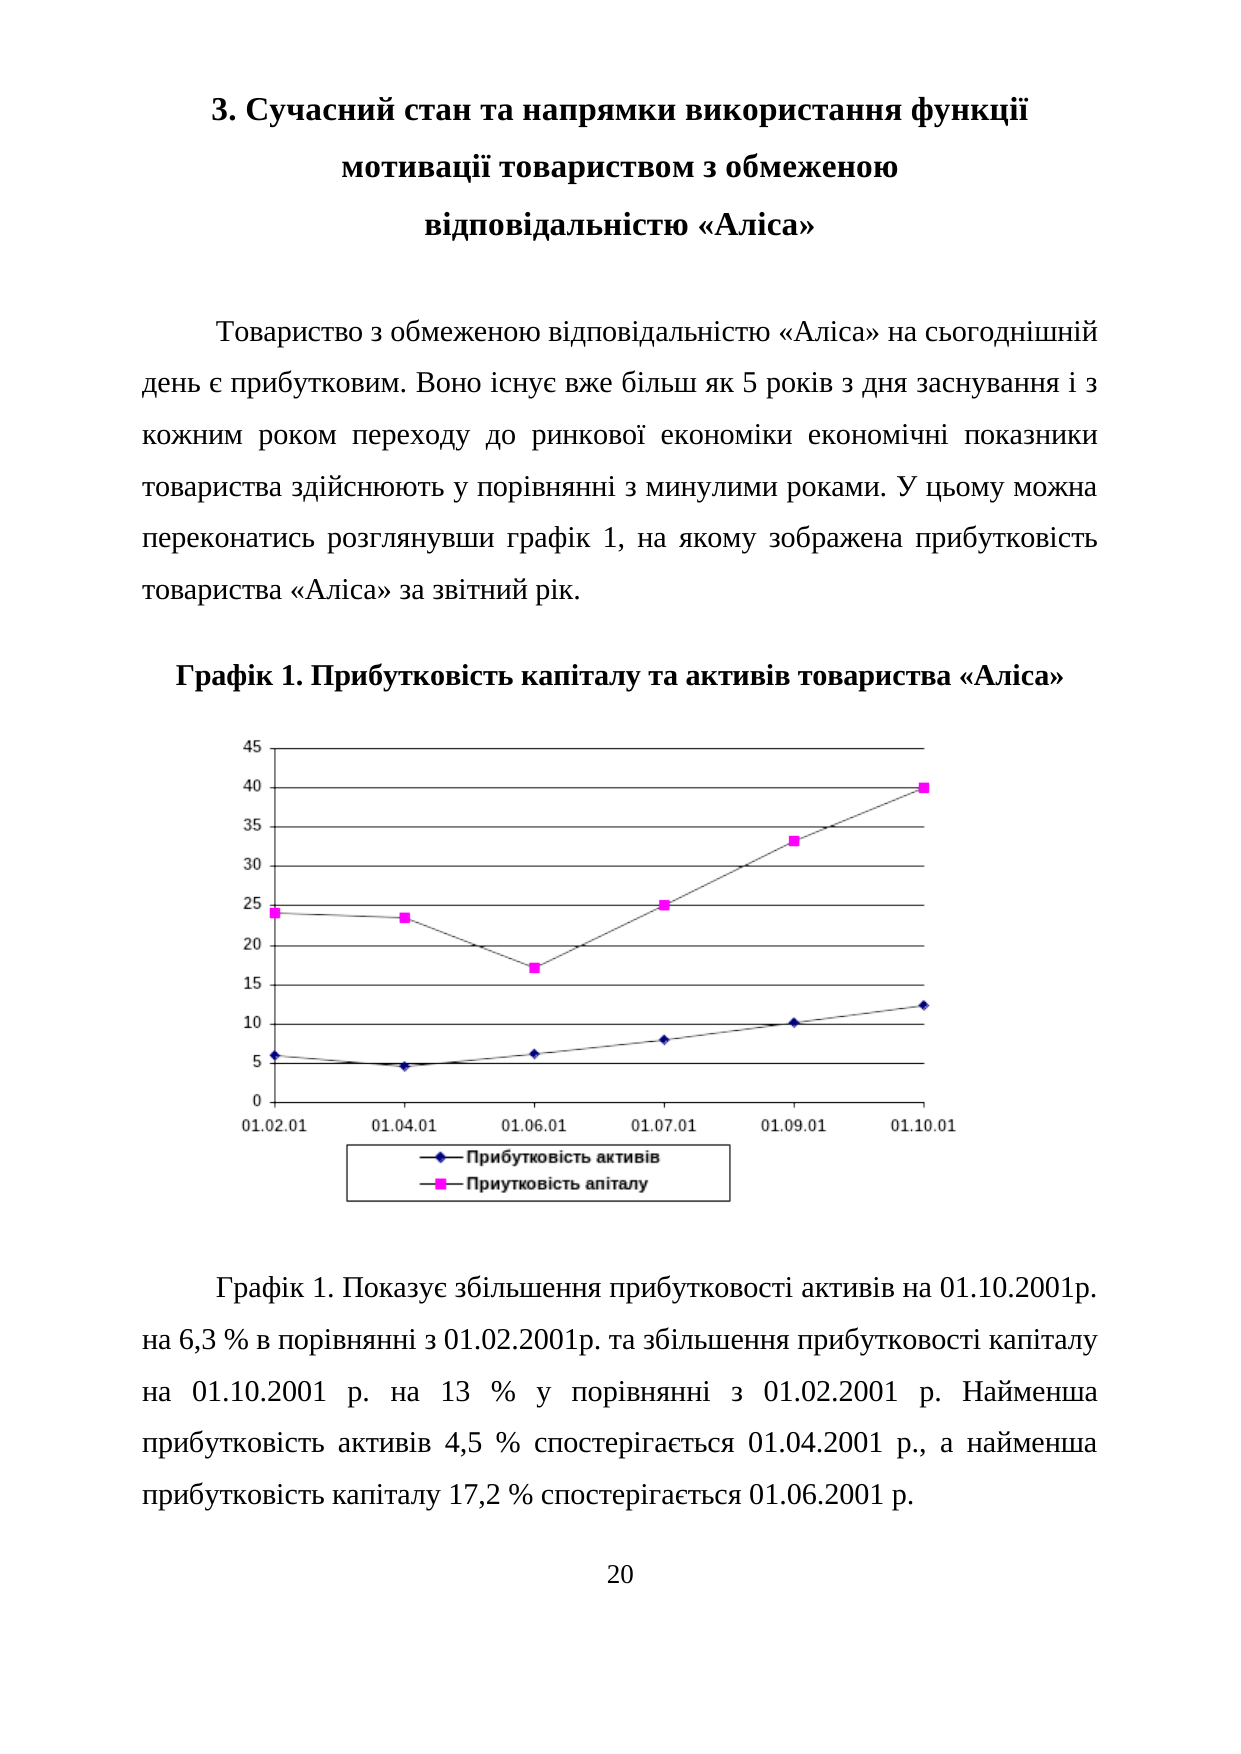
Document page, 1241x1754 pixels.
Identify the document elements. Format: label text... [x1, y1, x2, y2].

text Графік 1. Показує збільшення прибутковості активів на 01.10.2001р. на 6,3 % в порівнянні з 01.02.2001р. та збільшення прибутковості капіталу на 01.10.2001 р. на 13 % у порівнянні з 01.02.2001 р. Найменша прибутковість активів 4,5 % спостерігається 01.04.2001 р., а найменша прибутковість капіталу 17,2 % спостерігається 01.06.2001 р. [142, 1270, 1098, 1511]
text Графік 1. Прибутковість капіталу та активів товариства «Аліса» [142, 658, 1098, 692]
text Товариство з обмеженою відповідальністю «Аліса» на сьогоднішній день є прибутковим. Воно існує вже більш як 5 років з дня заснування і з кожним роком переходу до ринкової економіки економічні показники товариства здійснюють у порівнянні з минулими роками. У цьому можна переконатись розглянувши графік 1, на якому зображена прибутковість товариства «Аліса» за звітний рік. [142, 313, 1098, 606]
text 3. Сучасний стан та напрямки використання функції мотивації товариством з обмеженою [142, 89, 1098, 185]
text відповідальністю «Аліса» [142, 204, 1098, 242]
